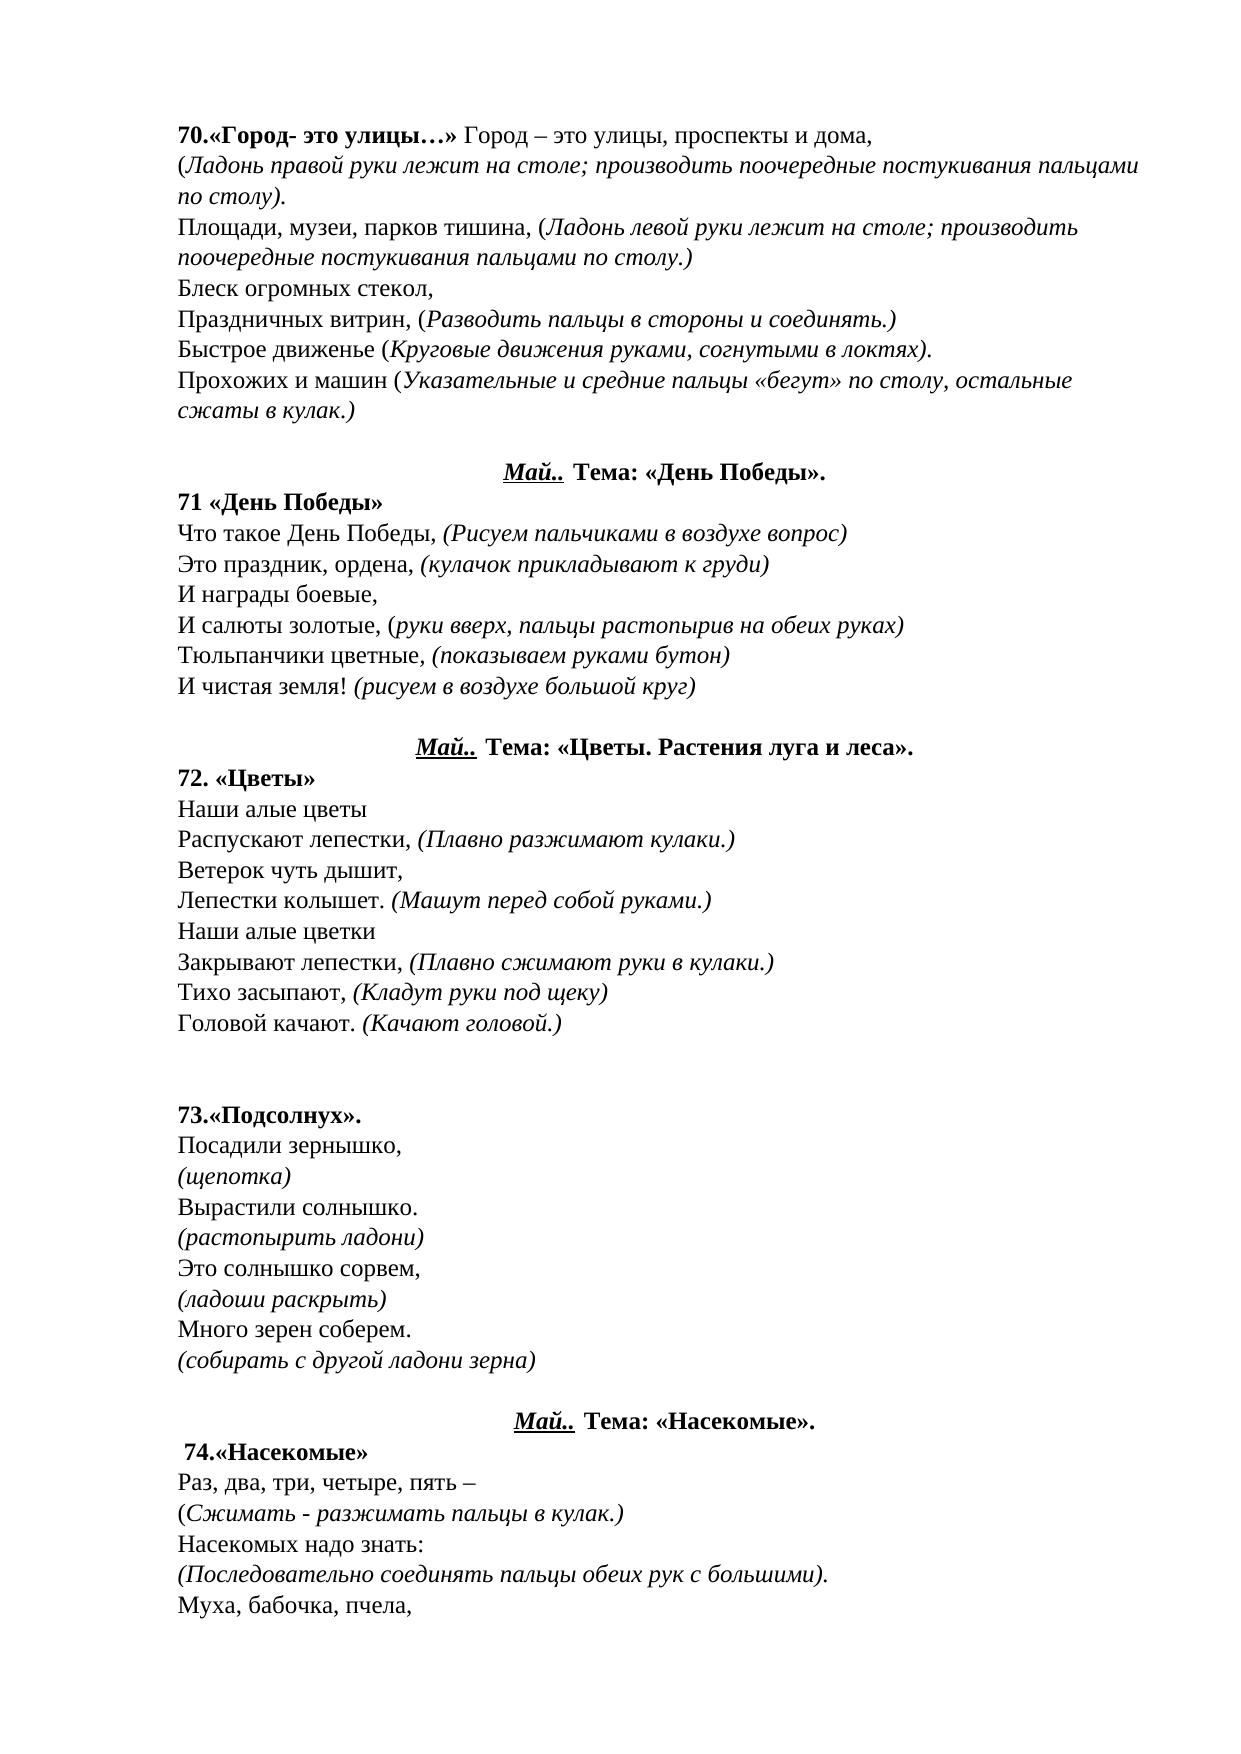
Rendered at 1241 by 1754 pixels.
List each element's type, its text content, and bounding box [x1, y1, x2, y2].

text (Сжимать - разжимать пальцы в кулак.) Насекомых надо знать: [177, 1496, 1152, 1557]
text 70.«Город- это улицы…» Город – это улицы, проспекты и дома, [177, 118, 1152, 149]
text Это праздник, ордена, (кулачок прикладывают к груди) [177, 547, 1152, 577]
text 72. «Цветы» [177, 761, 1152, 792]
text Наши алые цветы Распускают лепестки, (Плавно разжимают кулаки.) Ветерок чуть дышит, Лепестки колышет. (Машут перед собой руками.) Наши алые цветки Закрывают лепестки, (Плавно сжимают руки в кулаки.) Тихо засыпают, (Кладут руки под щеку) Головой качают. (Качают головой.) [177, 792, 1152, 1067]
text И чистая земля! (рисуем в воздухе большой круг) [177, 669, 1152, 731]
text Тюльпанчики цветные, (показываем руками бутон) [177, 639, 1152, 669]
text (Ладонь правой руки лежит на столе; производить поочередные постукивания пальцами по столу). Площади, музеи, парков тишина, (Ладонь левой руки лежит на столе; производить поочередные постукивания пальцами по столу.) Блеск огромных стекол, Праздничных витрин, (Разводить пальцы в стороны и соединять.) Быстрое движенье (Круговые движения руками, согнутыми в локтях). Прохожих и машин (Указательные и средние пальцы «бегут» по столу, остальные сжаты в кулак.) [177, 149, 1152, 455]
text Что такое День Победы, (Рисуем пальчиками в воздухе вопрос) [177, 516, 1152, 547]
text И награды боевые, [177, 577, 1152, 608]
text 71 «День Победы» [177, 486, 1152, 516]
text 73.«Подсолнух». Посадили зернышко, (щепотка) Вырастили солнышко. (растопырить ладони) Это солнышко сорвем, (ладоши раскрыть) Много зерен соберем. (собирать с другой ладони зерна) [177, 1098, 1152, 1374]
text Май.. Тема: «Цветы. Растения луга и леса». [177, 731, 1152, 761]
text Май.. Тема: «Насекомые». [177, 1404, 1152, 1435]
text Май.. Тема: «День Победы». [177, 455, 1152, 486]
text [177, 1557, 1152, 1619]
text 74.«Насекомые» Раз, два, три, четыре, пять – [177, 1435, 1152, 1496]
text И салюты золотые, (руки вверх, пальцы растопырив на обеих руках) [177, 608, 1152, 639]
